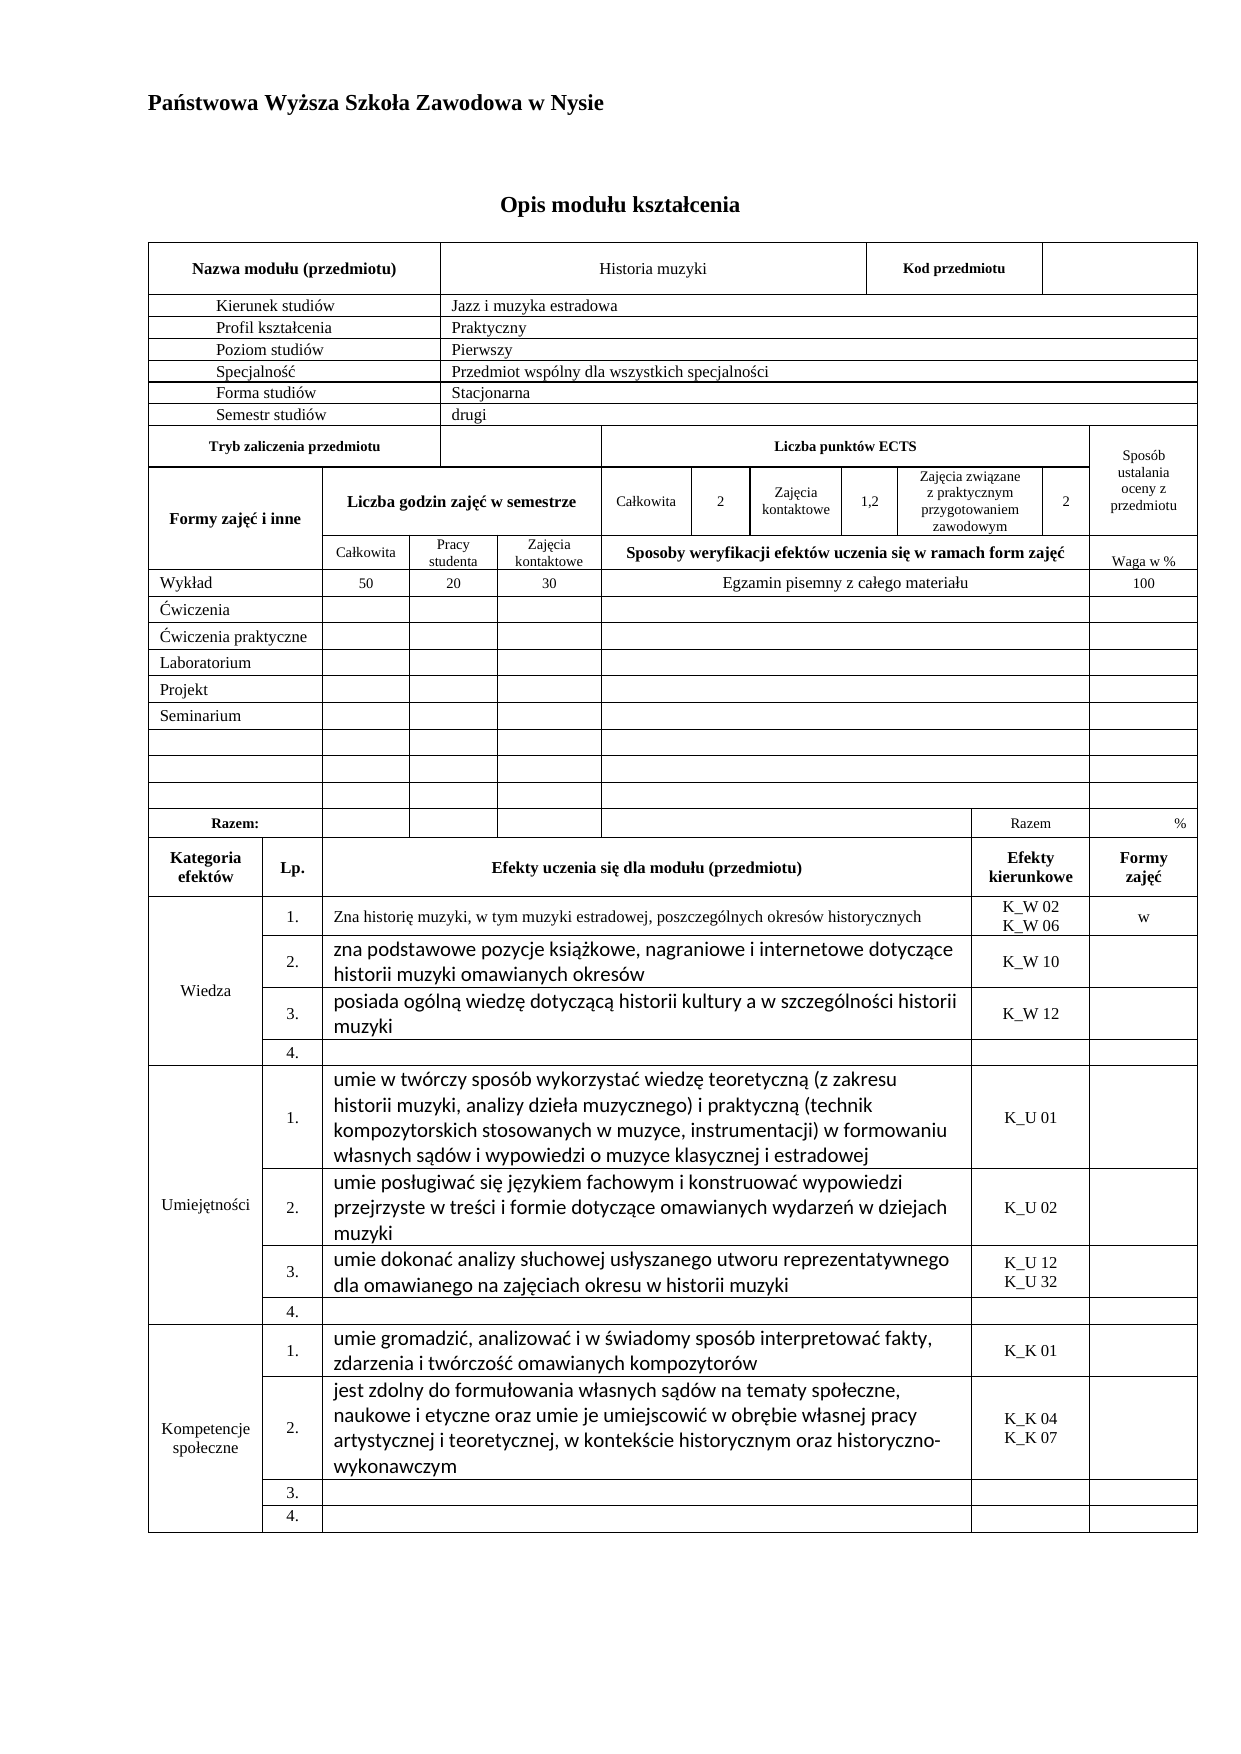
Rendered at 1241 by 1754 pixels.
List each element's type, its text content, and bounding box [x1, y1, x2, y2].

table_cell 1. [263, 897, 322, 935]
table_cell 50 [323, 570, 409, 596]
table_cell 2. [263, 1169, 322, 1245]
table_cell Kompetencje społeczne [149, 1325, 262, 1532]
table_cell umie posługiwać się językiem fachowym i konstruować wypowiedzi przejrzyste w treści i formie dotyczące omawianych wydarzeń w dziejach muzyki [323, 1169, 971, 1245]
table_cell [1090, 730, 1197, 755]
table_cell [602, 783, 1089, 808]
table_cell [1090, 676, 1197, 702]
table_cell K_K 04 K_K 07 [972, 1377, 1089, 1478]
table_cell [149, 783, 322, 808]
table_cell K_U 12 K_U 32 [972, 1246, 1089, 1297]
table_cell Wykład [149, 570, 322, 596]
table_cell Wiedza [149, 897, 262, 1065]
table_cell zna podstawowe pozycje książkowe, nagraniowe i internetowe dotyczące historii muzyki omawianych okresów [323, 936, 971, 987]
table_cell K_U 02 [972, 1169, 1089, 1245]
table_cell Całkowita [602, 468, 691, 534]
table_cell drugi [441, 404, 1197, 425]
table_cell Umiejętności [149, 1066, 262, 1324]
table_cell Seminarium [149, 703, 322, 728]
table_cell [1090, 988, 1197, 1039]
table_cell Kategoria efektów [149, 838, 262, 896]
table_cell 3. [263, 1246, 322, 1297]
table_cell % [1090, 809, 1197, 837]
table_cell w [1090, 897, 1197, 935]
table_cell 100 [1090, 570, 1197, 596]
table_cell [323, 597, 409, 622]
table_cell Przedmiot wspólny dla wszystkich specjalności [441, 361, 1197, 381]
table_header Kod przedmiotu [867, 243, 1042, 294]
table_cell [323, 783, 409, 808]
table_cell Specjalność [149, 361, 440, 381]
table_cell 3. [263, 1480, 322, 1505]
table_cell Zajęcia kontaktowe [498, 536, 601, 569]
table_cell Sposoby weryfikacji efektów uczenia się w ramach form zajęć [602, 536, 1089, 569]
table_cell umie dokonać analizy słuchowej usłyszanego utworu reprezentatywnego dla omawianego na zajęciach okresu w historii muzyki [323, 1246, 971, 1297]
table_cell Laboratorium [149, 650, 322, 675]
table_cell [602, 676, 1089, 702]
table_cell K_W 12 [972, 988, 1089, 1039]
table_cell [323, 809, 409, 837]
table_cell [410, 623, 497, 649]
table_cell 30 [498, 570, 601, 596]
table_cell [1090, 1377, 1197, 1478]
table_cell [498, 783, 601, 808]
table_cell jest zdolny do formułowania własnych sądów na tematy społeczne, naukowe i etyczne oraz umie je umiejscowić w obrębie własnej pracy artystycznej i teoretycznej, w kontekście historycznym oraz historyczno-wykonawczym [323, 1377, 971, 1478]
table_cell [602, 597, 1089, 622]
table_cell 1. [263, 1325, 322, 1376]
table_cell Zajęcia związane z praktycznym przygotowaniem zawodowym [898, 468, 1042, 534]
table_cell [323, 676, 409, 702]
table_cell Egzamin pisemny z całego materiału [602, 570, 1089, 596]
table_cell 4. [263, 1506, 322, 1532]
table_cell K_W 02 K_W 06 [972, 897, 1089, 935]
table_cell 2 [1043, 468, 1089, 534]
table_cell [1090, 1298, 1197, 1324]
table_cell 2. [263, 936, 322, 987]
table_cell [1090, 703, 1197, 728]
table_cell Liczba godzin zajęć w semestrze [323, 468, 601, 534]
table_cell [498, 703, 601, 728]
table_cell Poziom studiów [149, 339, 440, 359]
table_cell [1090, 1040, 1197, 1065]
table_cell [323, 730, 409, 755]
table_cell Tryb zaliczenia przedmiotu [149, 426, 440, 466]
table_cell Lp. [263, 838, 322, 896]
table_cell [498, 650, 601, 675]
table_cell [410, 809, 497, 837]
table_cell [498, 809, 601, 837]
table_cell [498, 597, 601, 622]
table_cell Waga w % [1090, 536, 1197, 569]
table_cell [410, 676, 497, 702]
table_cell K_U 01 [972, 1066, 1089, 1168]
table_cell [1090, 623, 1197, 649]
table_cell [602, 809, 971, 837]
table_cell [1090, 1506, 1197, 1532]
table_cell 4. [263, 1040, 322, 1065]
table_cell umie gromadzić, analizować i w świadomy sposób interpretować fakty, zdarzenia i twórczość omawianych kompozytorów [323, 1325, 971, 1376]
table_cell [410, 597, 497, 622]
table_cell Formy zajęć i inne [149, 468, 322, 569]
table_cell Efekty uczenia się dla modułu (przedmiotu) [323, 838, 971, 896]
table_cell Projekt [149, 676, 322, 702]
table_cell [323, 1298, 971, 1324]
table_cell Stacjonarna [441, 383, 1197, 403]
table_cell K_K 01 [972, 1325, 1089, 1376]
table_cell Zna historię muzyki, w tym muzyki estradowej, poszczególnych okresów historycznych [323, 897, 971, 935]
table_cell [602, 623, 1089, 649]
table_cell Zajęcia kontaktowe [751, 468, 841, 534]
table_cell 3. [263, 988, 322, 1039]
table_cell [323, 1480, 971, 1505]
table_cell [972, 1480, 1089, 1505]
table_cell [1090, 1169, 1197, 1245]
table_cell Razem: [149, 809, 322, 837]
table_cell [498, 623, 601, 649]
table_cell [149, 756, 322, 782]
table_cell 2. [263, 1377, 322, 1478]
table_cell posiada ogólną wiedzę dotyczącą historii kultury a w szczególności historii muzyki [323, 988, 971, 1039]
table_cell [1090, 1246, 1197, 1297]
table_cell K_W 10 [972, 936, 1089, 987]
table_cell [1090, 597, 1197, 622]
table_cell [1090, 756, 1197, 782]
table_cell [602, 650, 1089, 675]
table_cell [1090, 650, 1197, 675]
table_cell Ćwiczenia praktyczne [149, 623, 322, 649]
table_cell [1090, 1066, 1197, 1168]
table_cell [323, 623, 409, 649]
table_cell [1090, 1325, 1197, 1376]
table_header Historia muzyki [441, 243, 866, 294]
table_cell [972, 1040, 1089, 1065]
table_cell 1,2 [842, 468, 897, 534]
table_header [1043, 243, 1197, 294]
table_cell [410, 783, 497, 808]
table_cell [441, 426, 601, 466]
table_cell [498, 730, 601, 755]
table_cell [602, 703, 1089, 728]
text Opis modułu kształcenia [148, 191, 1092, 217]
table_cell [410, 650, 497, 675]
table_cell Pierwszy [441, 339, 1197, 359]
table_cell [323, 703, 409, 728]
table_cell 1. [263, 1066, 322, 1168]
table_cell Całkowita [323, 536, 409, 569]
table_cell [1090, 936, 1197, 987]
table_cell Forma studiów [149, 383, 440, 403]
table_cell Semestr studiów [149, 404, 440, 425]
table_cell [1090, 1480, 1197, 1505]
table_cell 4. [263, 1298, 322, 1324]
table_cell Razem [972, 809, 1089, 837]
table_cell 2 [692, 468, 749, 534]
table_cell umie w twórczy sposób wykorzystać wiedzę teoretyczną (z zakresu historii muzyki, analizy dzieła muzycznego) i praktyczną (technik kompozytorskich stosowanych w muzyce, instrumentacji) w formowaniu własnych sądów i wypowiedzi o muzyce klasycznej i estradowej [323, 1066, 971, 1168]
table_cell Sposób ustalania oceny z przedmiotu [1090, 426, 1197, 534]
table_cell Liczba punktów ECTS [602, 426, 1089, 466]
table_cell Pracy studenta [410, 536, 497, 569]
table_cell Jazz i muzyka estradowa [441, 295, 1197, 316]
table_cell [323, 1506, 971, 1532]
table_cell [149, 730, 322, 755]
table_cell [1090, 783, 1197, 808]
table_cell [323, 756, 409, 782]
table_cell [972, 1298, 1089, 1324]
table_cell [972, 1506, 1089, 1532]
table_cell Ćwiczenia [149, 597, 322, 622]
table_header Nazwa modułu (przedmiotu) [149, 243, 440, 294]
table_cell [323, 650, 409, 675]
text Państwowa Wyższa Szkoła Zawodowa w Nysie [148, 89, 1092, 115]
table_cell Efekty kierunkowe [972, 838, 1089, 896]
table_cell Formy zajęć [1090, 838, 1197, 896]
table_cell [498, 756, 601, 782]
table_cell [498, 676, 601, 702]
table_cell [410, 730, 497, 755]
table_cell Praktyczny [441, 317, 1197, 338]
table_cell [602, 756, 1089, 782]
table_cell Profil kształcenia [149, 317, 440, 338]
table_cell [410, 756, 497, 782]
table_cell Kierunek studiów [149, 295, 440, 316]
table_cell [323, 1040, 971, 1065]
table_cell [410, 703, 497, 728]
table_cell 20 [410, 570, 497, 596]
table_cell [602, 730, 1089, 755]
